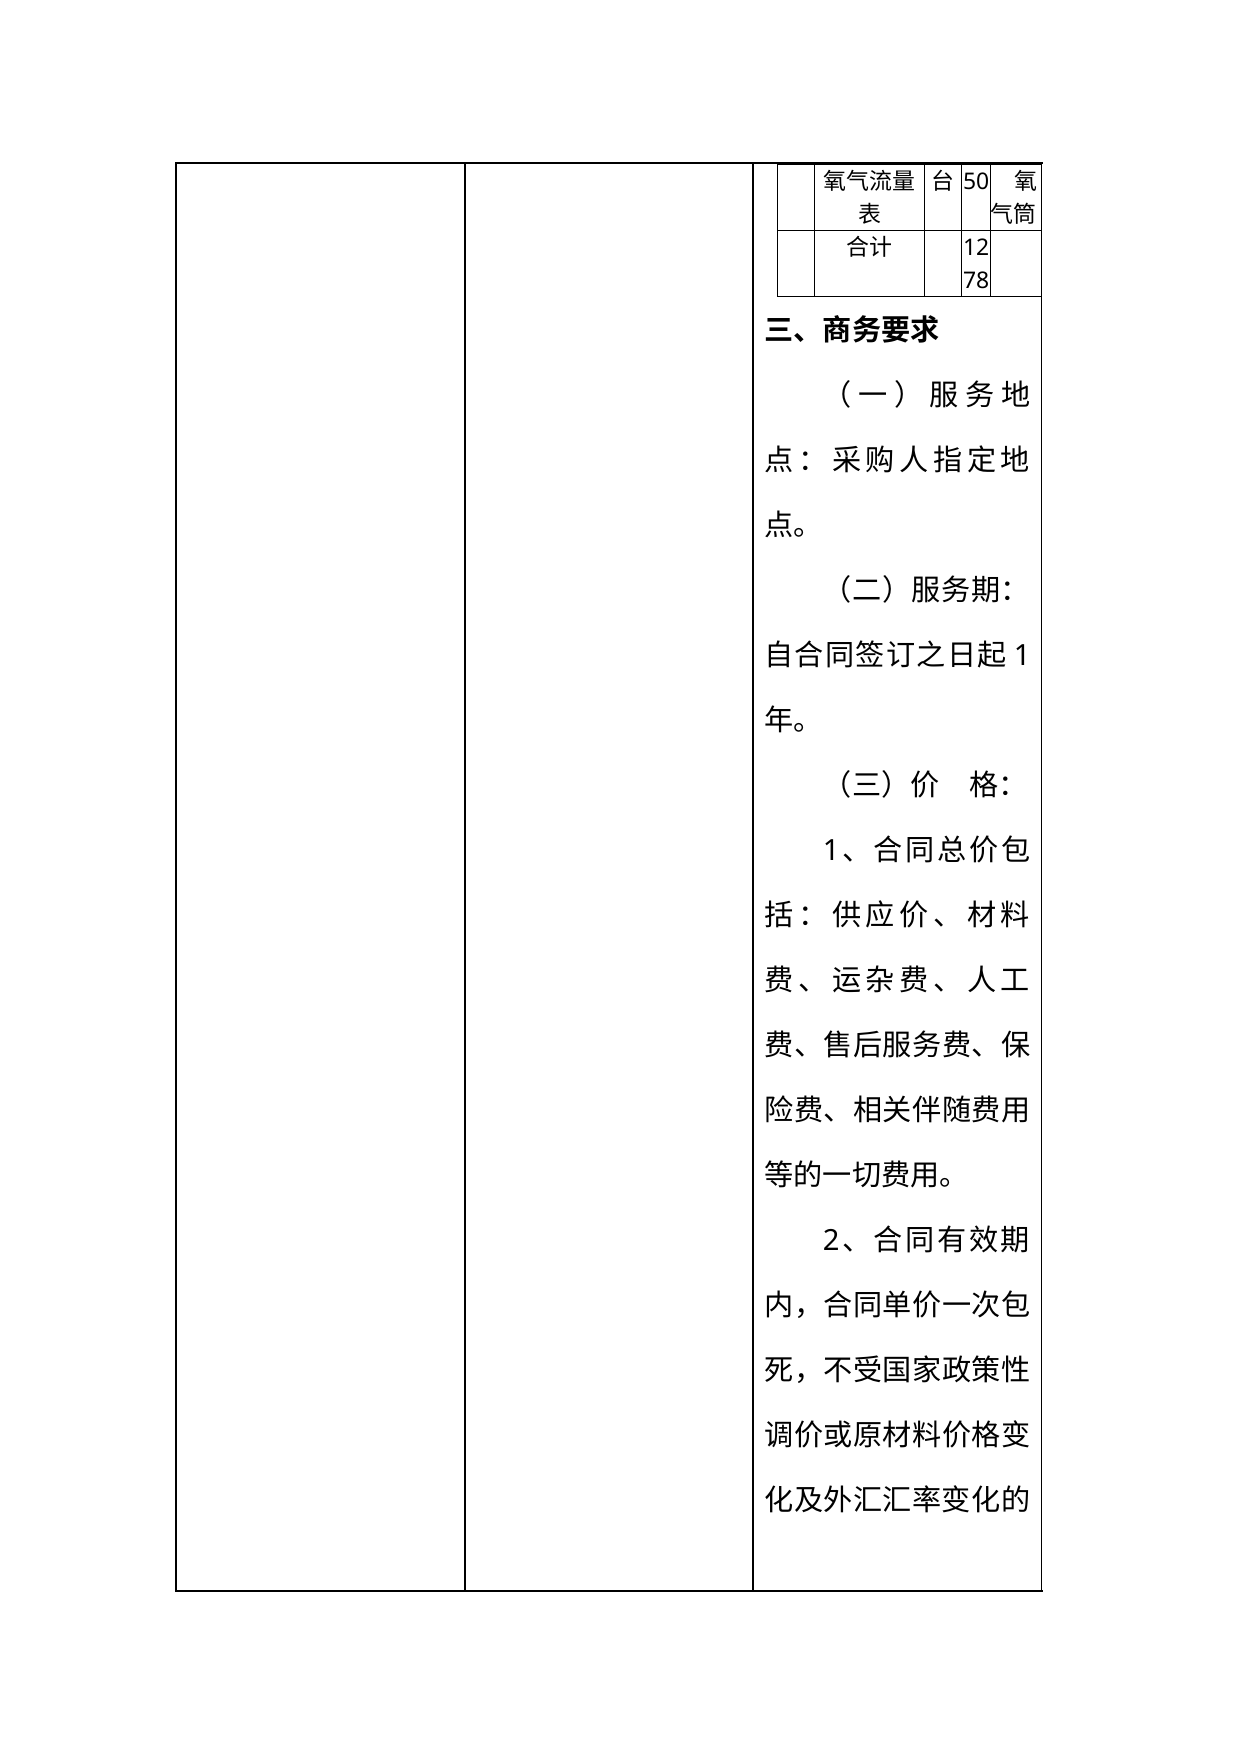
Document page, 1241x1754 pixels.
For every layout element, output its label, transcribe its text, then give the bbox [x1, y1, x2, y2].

table_cell 1 [177, 164, 464, 1590]
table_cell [754, 164, 1041, 1590]
table_cell [466, 164, 752, 1590]
